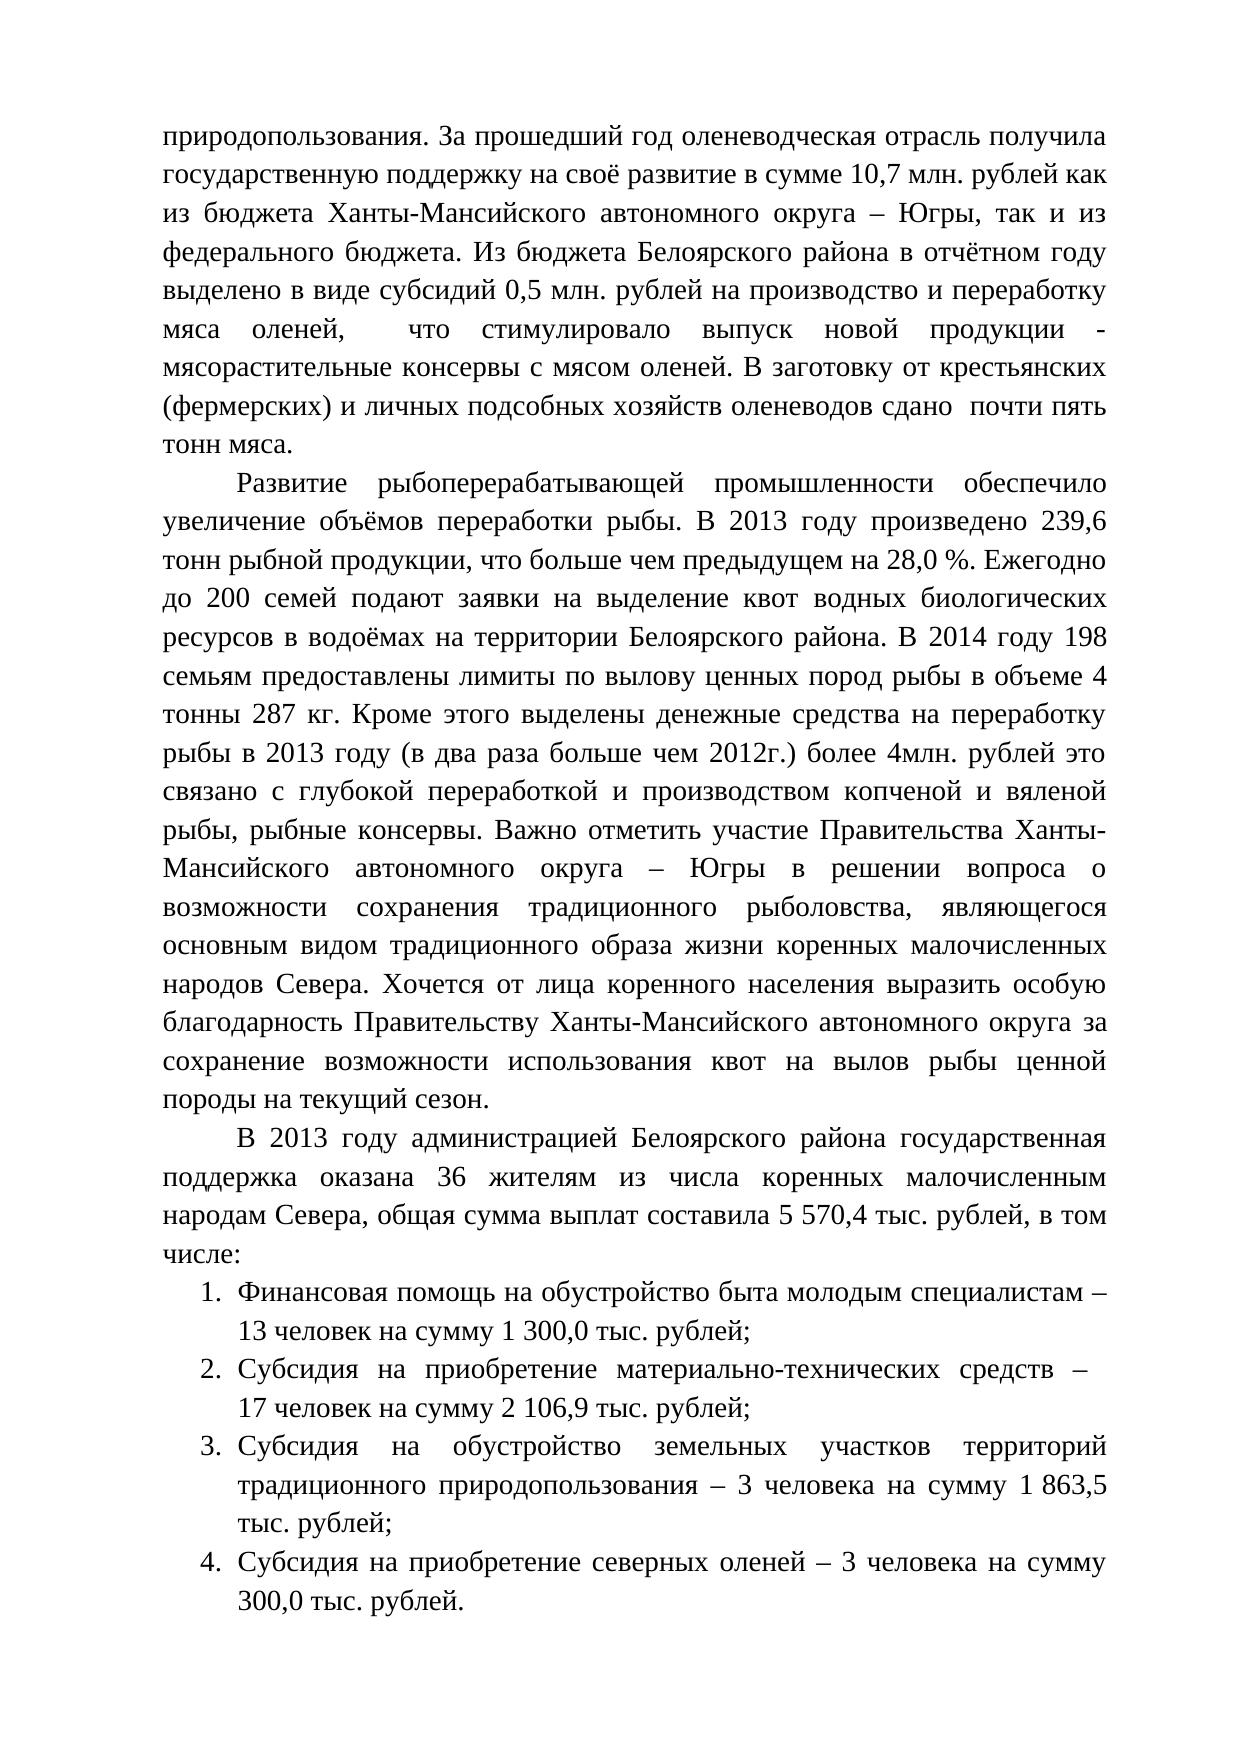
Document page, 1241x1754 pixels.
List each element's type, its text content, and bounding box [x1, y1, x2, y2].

text Развитие рыбоперерабатывающей промышленности обеспечило увеличение объёмов переработки рыбы. В 2013 году произведено 239,6 тонн рыбной продукции, что больше чем предыдущем на 28,0 %. Ежегодно до 200 семей подают заявки на выделение квот водных биологических ресурсов в водоёмах на территории Белоярского района. В 2014 году 198 семьям предоставлены лимиты по вылову ценных пород рыбы в объеме 4 тонны 287 кг. Кроме этого выделены денежные средства на переработку рыбы в 2013 году (в два раза больше чем 2012г.) более 4млн. рублей это связано с глубокой переработкой и производством копченой и вяленой рыбы, рыбные консервы. Важно отметить участие Правительства Ханты-Мансийского автономного округа – Югры в решении вопроса о возможности сохранения традиционного рыболовства, являющегося основным видом традиционного образа жизни коренных малочисленных народов Севера. Хочется от лица коренного населения выразить особую благодарность Правительству Ханты-Мансийского автономного округа за сохранение возможности использования квот на вылов рыбы ценной породы на текущий сезон. [162, 465, 1107, 1115]
list Финансовая помощь на обустройство быта молодым специалистам – 13 человек на сумму 1 300,0 тыс. рублей; [200, 1274, 1107, 1346]
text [162, 118, 1107, 460]
list Субсидия на приобретение материально-технических средств – 17 человек на сумму 2 106,9 тыс. рублей; [200, 1351, 1107, 1423]
text В 2013 году администрацией Белоярского района государственная поддержка оказана 36 жителям из числа коренных малочисленным народам Севера, общая сумма выплат составила 5 570,4 тыс. рублей, в том числе: [162, 1120, 1107, 1269]
list Субсидия на приобретение северных оленей – 3 человека на сумму 300,0 тыс. рублей. [200, 1544, 1107, 1616]
list Субсидия на обустройство земельных участков территорий традиционного природопользования – 3 человека на сумму 1 863,5 тыс. рублей; [200, 1428, 1107, 1539]
